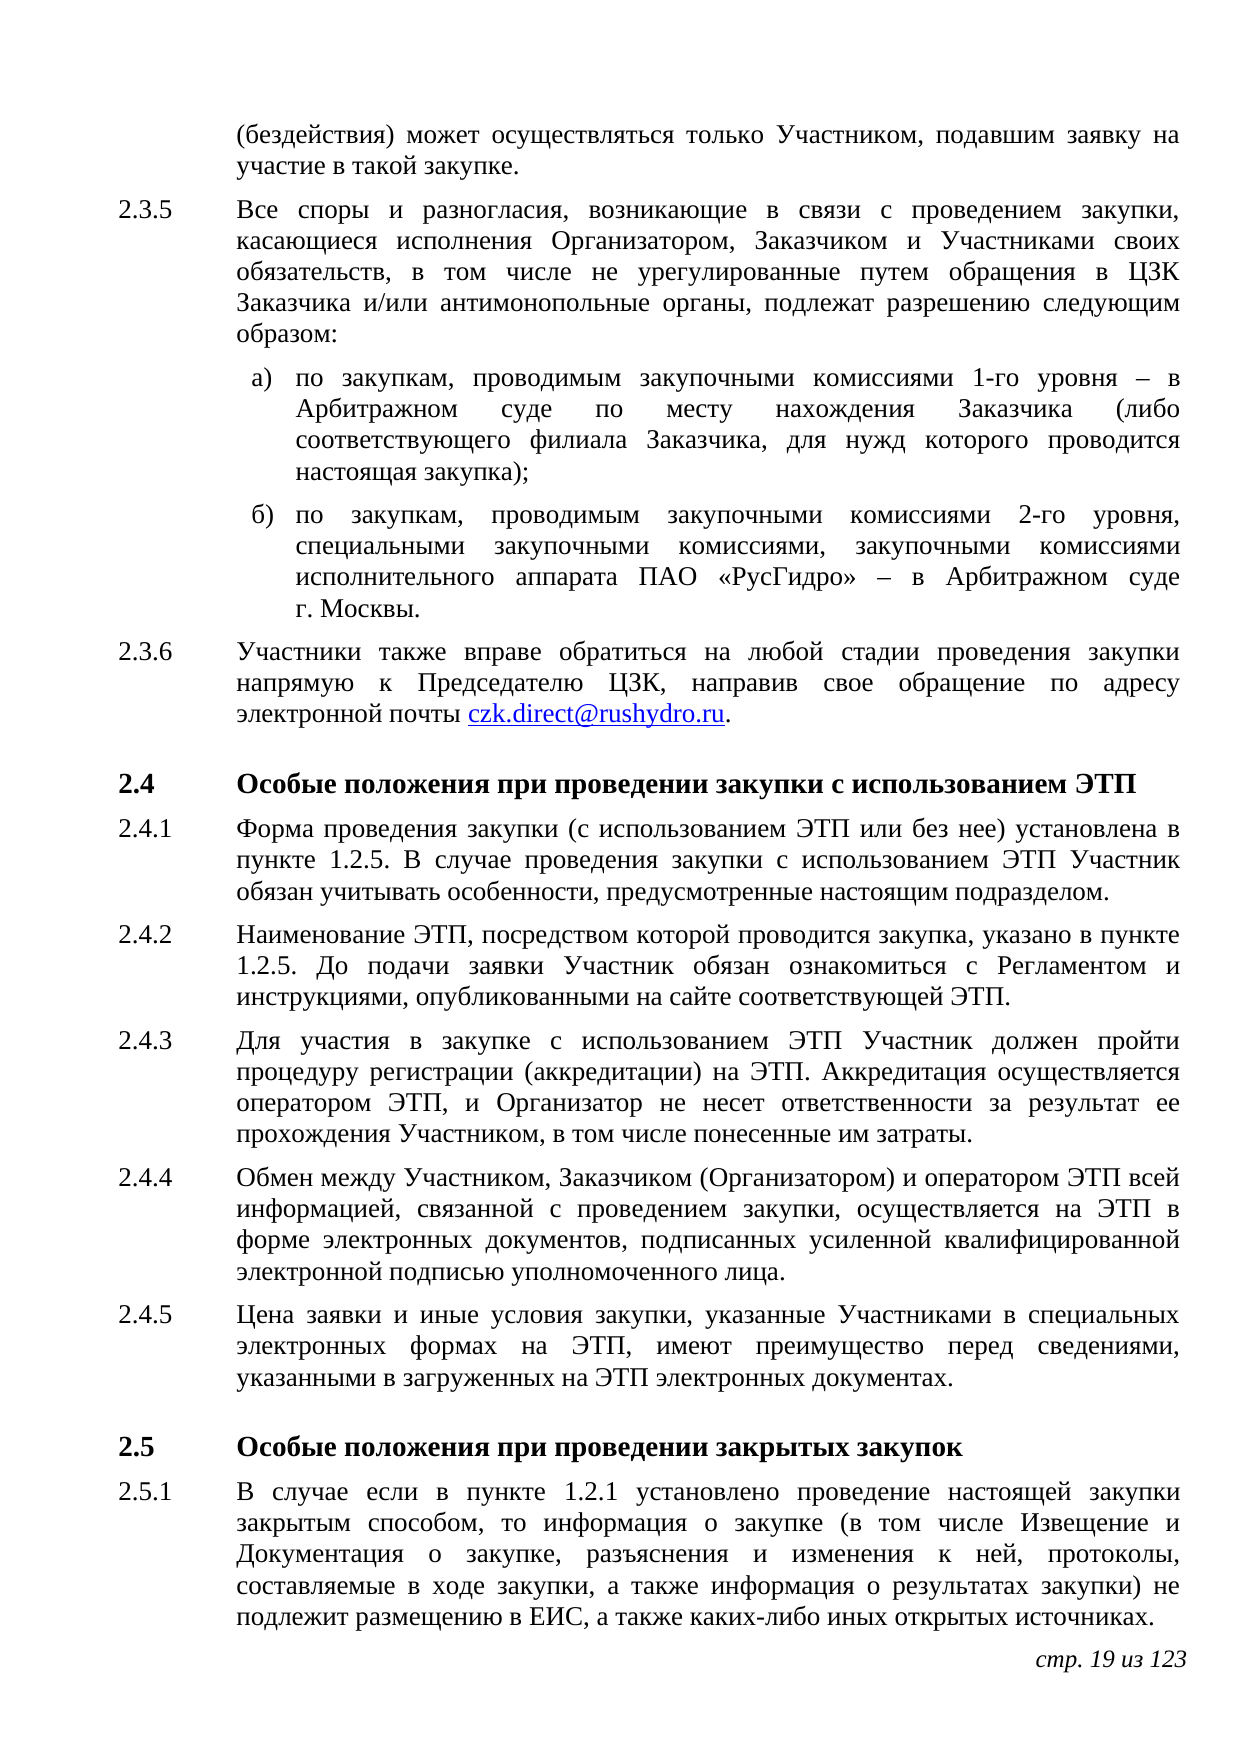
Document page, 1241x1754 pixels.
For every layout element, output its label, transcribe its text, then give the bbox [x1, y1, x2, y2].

text Наименование ЭТП, посредством которой проводится закупка, указано в пункте 1.2.5. До подачи заявки Участник обязан ознакомиться с Регламентом и инструкциями, опубликованными на сайте соответствующей ЭТП. [118, 918, 1181, 1012]
subtitle Особые положения при проведении закрытых закупок [118, 1429, 1181, 1463]
text В случае если в пункте 1.2.1 установлено проведение настоящей закупки закрытым способом, то информация о закупке (в том числе Извещение и Документация о закупке, разъяснения и изменения к ней, протоколы, составляемые в ходе закупки, а также информация о результатах закупки) не подлежит размещению в ЕИС, а также каких-либо иных открытых источниках. [118, 1475, 1181, 1631]
text Форма проведения закупки (с использованием ЭТП или без нее) установлена в пункте 1.2.5. В случае проведения закупки с использованием ЭТП Участник обязан учитывать особенности, предусмотренные настоящим подразделом. [118, 812, 1181, 906]
subtitle Особые положения при проведении закупки с использованием ЭТП [118, 766, 1181, 800]
text Цена заявки и иные условия закупки, указанные Участниками в специальных электронных формах на ЭТП, имеют преимущество перед сведениями, указанными в загруженных на ЭТП электронных документах. [118, 1298, 1181, 1392]
text Обмен между Участником, Заказчиком (Организатором) и оператором ЭТП всей информацией, связанной с проведением закупки, осуществляется на ЭТП в форме электронных документов, подписанных усиленной квалифицированной электронной подписью уполномоченного лица. [118, 1161, 1181, 1286]
text Участники также вправе обратиться на любой стадии проведения закупки напрямую к Председателю ЦЗК, направив свое обращение по адресу электронной почты czk.direct@rushydro.ru. [118, 635, 1181, 729]
list по закупкам, проводимым закупочными комиссиями 1-го уровня – в Арбитражном суде по месту нахождения Заказчика (либо соответствующего филиала Заказчика, для нужд которого проводится настоящая закупка); [251, 361, 1181, 486]
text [118, 118, 1181, 180]
text Все споры и разногласия, возникающие в связи с проведением закупки, касающиеся исполнения Организатором, Заказчиком и Участниками своих обязательств, в том числе не урегулированные путем обращения в ЦЗК Заказчика и/или антимонопольные органы, подлежат разрешению следующим образом: [118, 193, 1181, 349]
text Для участия в закупке с использованием ЭТП Участник должен пройти процедуру регистрации (аккредитации) на ЭТП. Аккредитация осуществляется оператором ЭТП, и Организатор не несет ответственности за результат ее прохождения Участником, в том числе понесенные им затраты. [118, 1024, 1181, 1149]
list по закупкам, проводимым закупочными комиссиями 2-го уровня, специальными закупочными комиссиями, закупочными комиссиями исполнительного аппарата ПАО «РусГидро» – в Арбитражном суде г. Москвы. [251, 498, 1181, 623]
